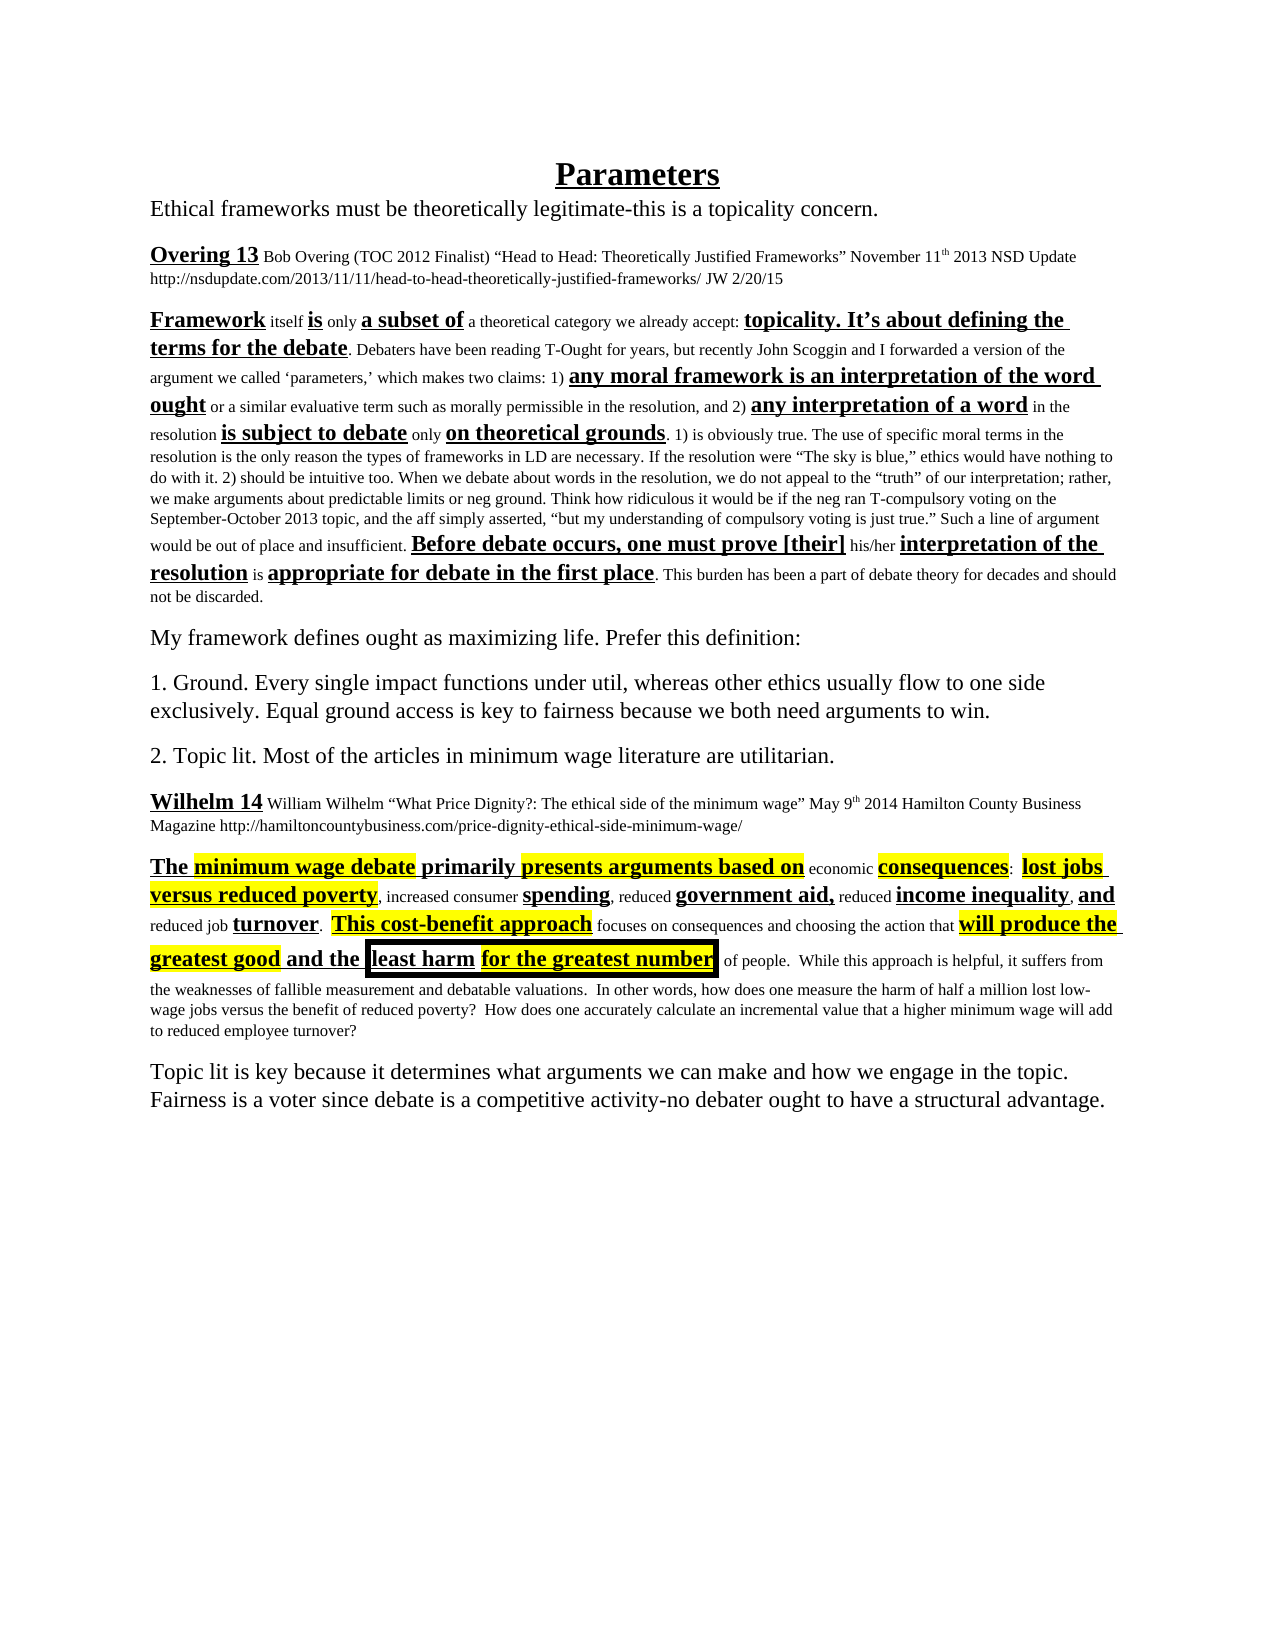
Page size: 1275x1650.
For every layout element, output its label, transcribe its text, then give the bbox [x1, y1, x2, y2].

text Topic lit is key because it determines what arguments we can make and how we engage in the topic. Fairness is a voter since debate is a competitive activity-no debater ought to have a structural advantage. [150, 1058, 1125, 1113]
subtitle Parameters [150, 154, 1125, 192]
text 1. Ground. Every single impact functions under util, whereas other ethics usually flow to one side exclusively. Equal ground access is key to fairness because we both need arguments to win. [150, 669, 1125, 724]
text 2. Topic lit. Most of the articles in minimum wage literature are utilitarian. [150, 743, 1125, 769]
text Wilhelm 14 William Wilhelm “What Price Dignity?: The ethical side of the minimum wage” May 9th 2014 Hamilton County Business Magazine http://hamiltoncountybusiness.com/price-dignity-ethical-side-minimum-wage/ [150, 788, 1125, 835]
text Overing 13 Bob Overing (TOC 2012 Finalist) “Head to Head: Theoretically Justified Frameworks” November 11th 2013 NSD Update http://nsdupdate.com/2013/11/11/head-to-head-theoretically-justified-frameworks/ JW 2/20/15 [150, 241, 1125, 288]
text Ethical frameworks must be theoretically legitimate-this is a topicality concern. [150, 196, 1125, 222]
text The minimum wage debate primarily presents arguments based on economic consequences: lost jobs versus reduced poverty, increased consumer spending, reduced government aid, reduced income inequality, and reduced job turnover. This cost-benefit approach focuses on consequences and choosing the action that will produce the greatest good and the least harm for the greatest number of people. While this approach is helpful, it suffers from the weaknesses of fallible measurement and debatable valuations. In other words, how does one measure the harm of half a million lost low-wage jobs versus the benefit of reduced poverty? How does one accurately calculate an incremental value that a higher minimum wage will add to reduced employee turnover? [150, 853, 1125, 1040]
text My framework defines ought as maximizing life. Prefer this definition: [150, 624, 1125, 650]
text Framework itself is only a subset of a theoretical category we already accept: topicality. It’s about defining the terms for the debate. Debaters have been reading T-Ought for years, but recently John Scoggin and I forwarded a version of the argument we called ‘parameters,’ which makes two claims: 1) any moral framework is an interpretation of the word ought or a similar evaluative term such as morally permissible in the resolution, and 2) any interpretation of a word in the resolution is subject to debate only on theoretical grounds. 1) is obviously true. The use of specific moral terms in the resolution is the only reason the types of frameworks in LD are necessary. If the resolution were “The sky is blue,” ethics would have nothing to do with it. 2) should be intuitive too. When we debate about words in the resolution, we do not appeal to the “truth” of our interpretation; rather, we make arguments about predictable limits or neg ground. Think how ridiculous it would be if the neg ran T-compulsory voting on the September-October 2013 topic, and the aff simply asserted, “but my understanding of compulsory voting is just true.” Such a line of argument would be out of place and insufficient. Before debate occurs, one must prove [their] his/her interpretation of the resolution is appropriate for debate in the first place. This burden has been a part of debate theory for decades and should not be discarded. [150, 306, 1125, 606]
